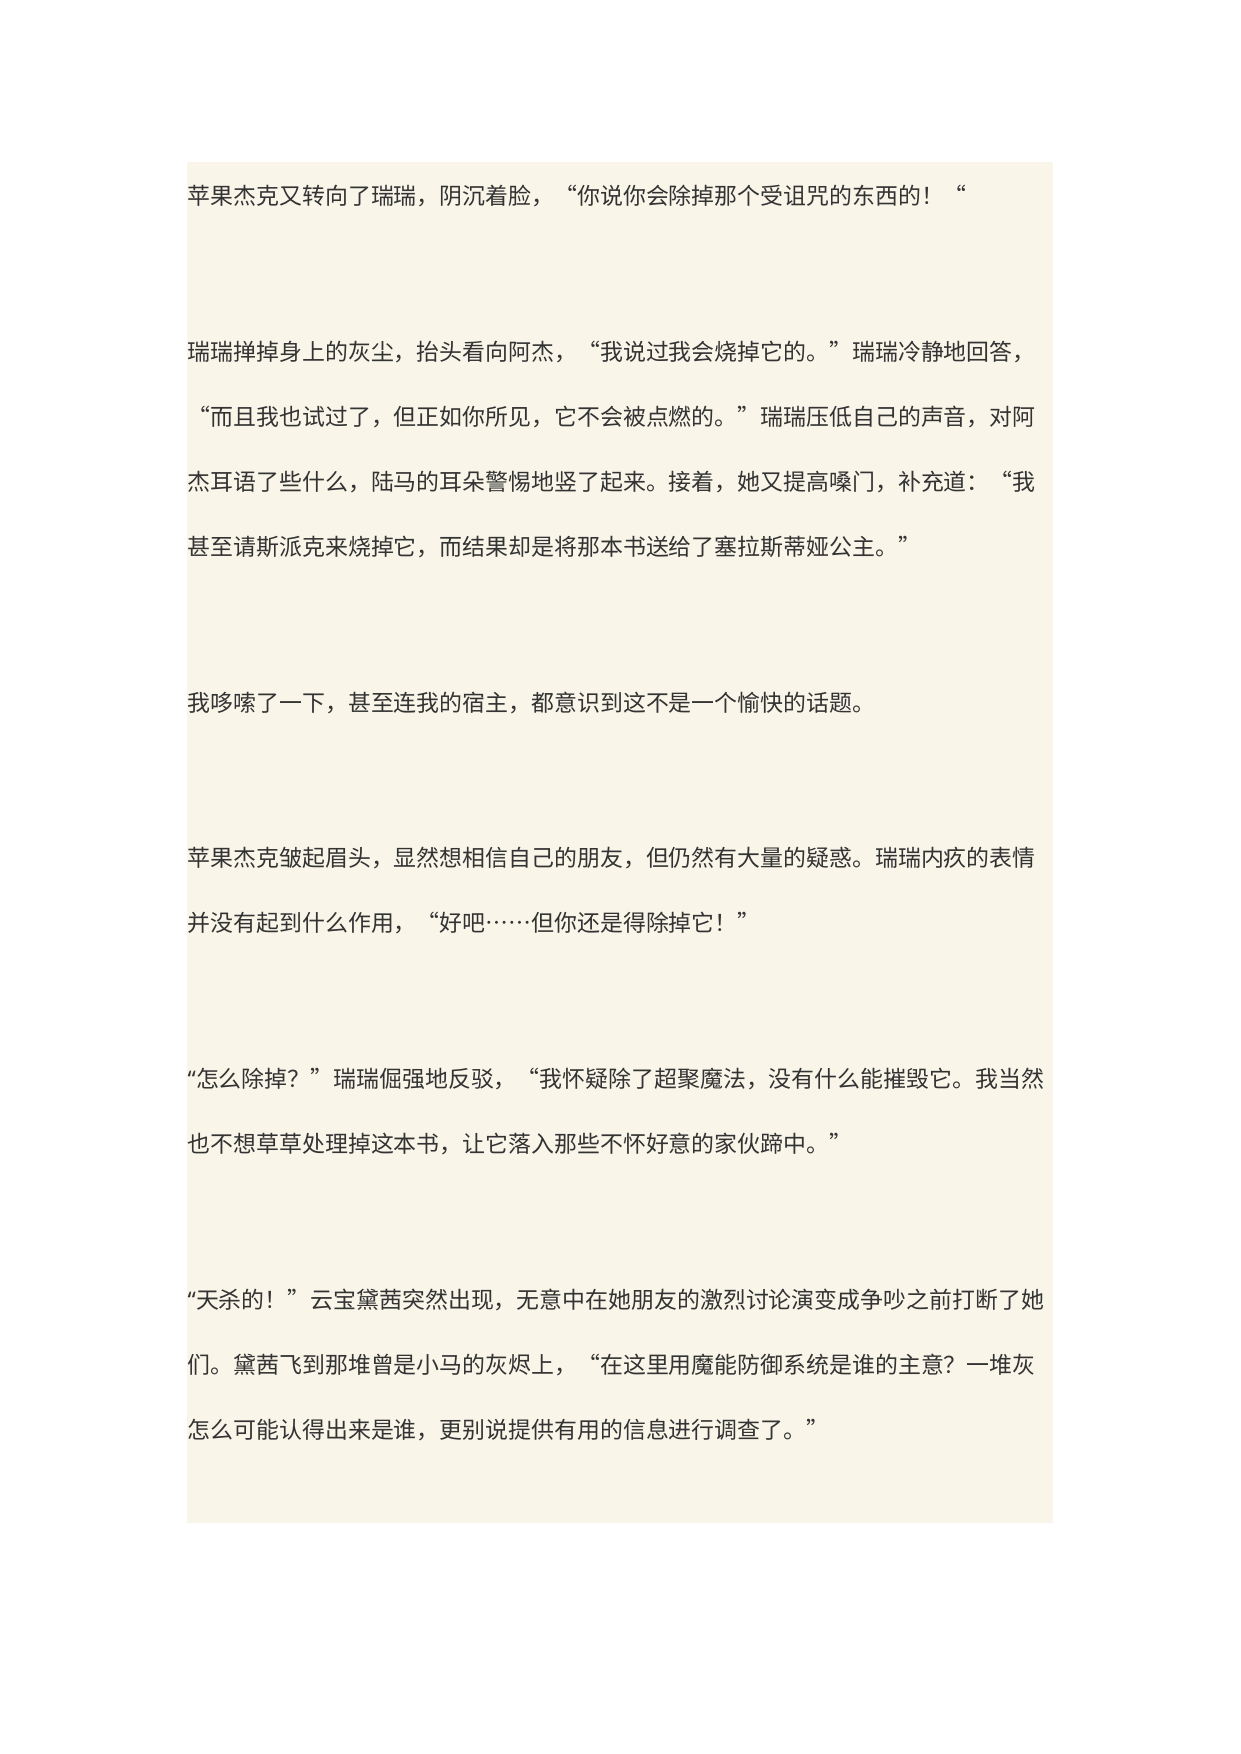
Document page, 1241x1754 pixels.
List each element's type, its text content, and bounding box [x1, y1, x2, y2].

text “怎么除掉？”瑞瑞倔强地反驳，“我怀疑除了超聚魔法，没有什么能摧毁它。我当然也不想草草处理掉这本书，让它落入那些不怀好意的家伙蹄中。” [187, 1045, 1053, 1175]
text 瑞瑞掸掉身上的灰尘，抬头看向阿杰，“我说过我会烧掉它的。”瑞瑞冷静地回答，“而且我也试过了，但正如你所见，它不会被点燃的。”瑞瑞压低自己的声音，对阿杰耳语了些什么，陆马的耳朵警惕地竖了起来。接着，她又提高嗓门，补充道：“我甚至请斯派克来烧掉它，而结果却是将那本书送给了塞拉斯蒂娅公主。” [187, 318, 1053, 578]
text 我哆嗦了一下，甚至连我的宿主，都意识到这不是一个愉快的话题。 [187, 669, 1053, 734]
text “天杀的！”云宝黛茜突然出现，无意中在她朋友的激烈讨论演变成争吵之前打断了她们。黛茜飞到那堆曾是小马的灰烬上，“在这里用魔能防御系统是谁的主意？一堆灰怎么可能认得出来是谁，更别说提供有用的信息进行调查了。” [187, 1266, 1053, 1461]
text 苹果杰克又转向了瑞瑞，阴沉着脸，“你说你会除掉那个受诅咒的东西的！“ [187, 162, 1053, 227]
text 苹果杰克皱起眉头，显然想相信自己的朋友，但仍然有大量的疑惑。瑞瑞内疚的表情并没有起到什么作用，“好吧……但你还是得除掉它！” [187, 824, 1053, 954]
